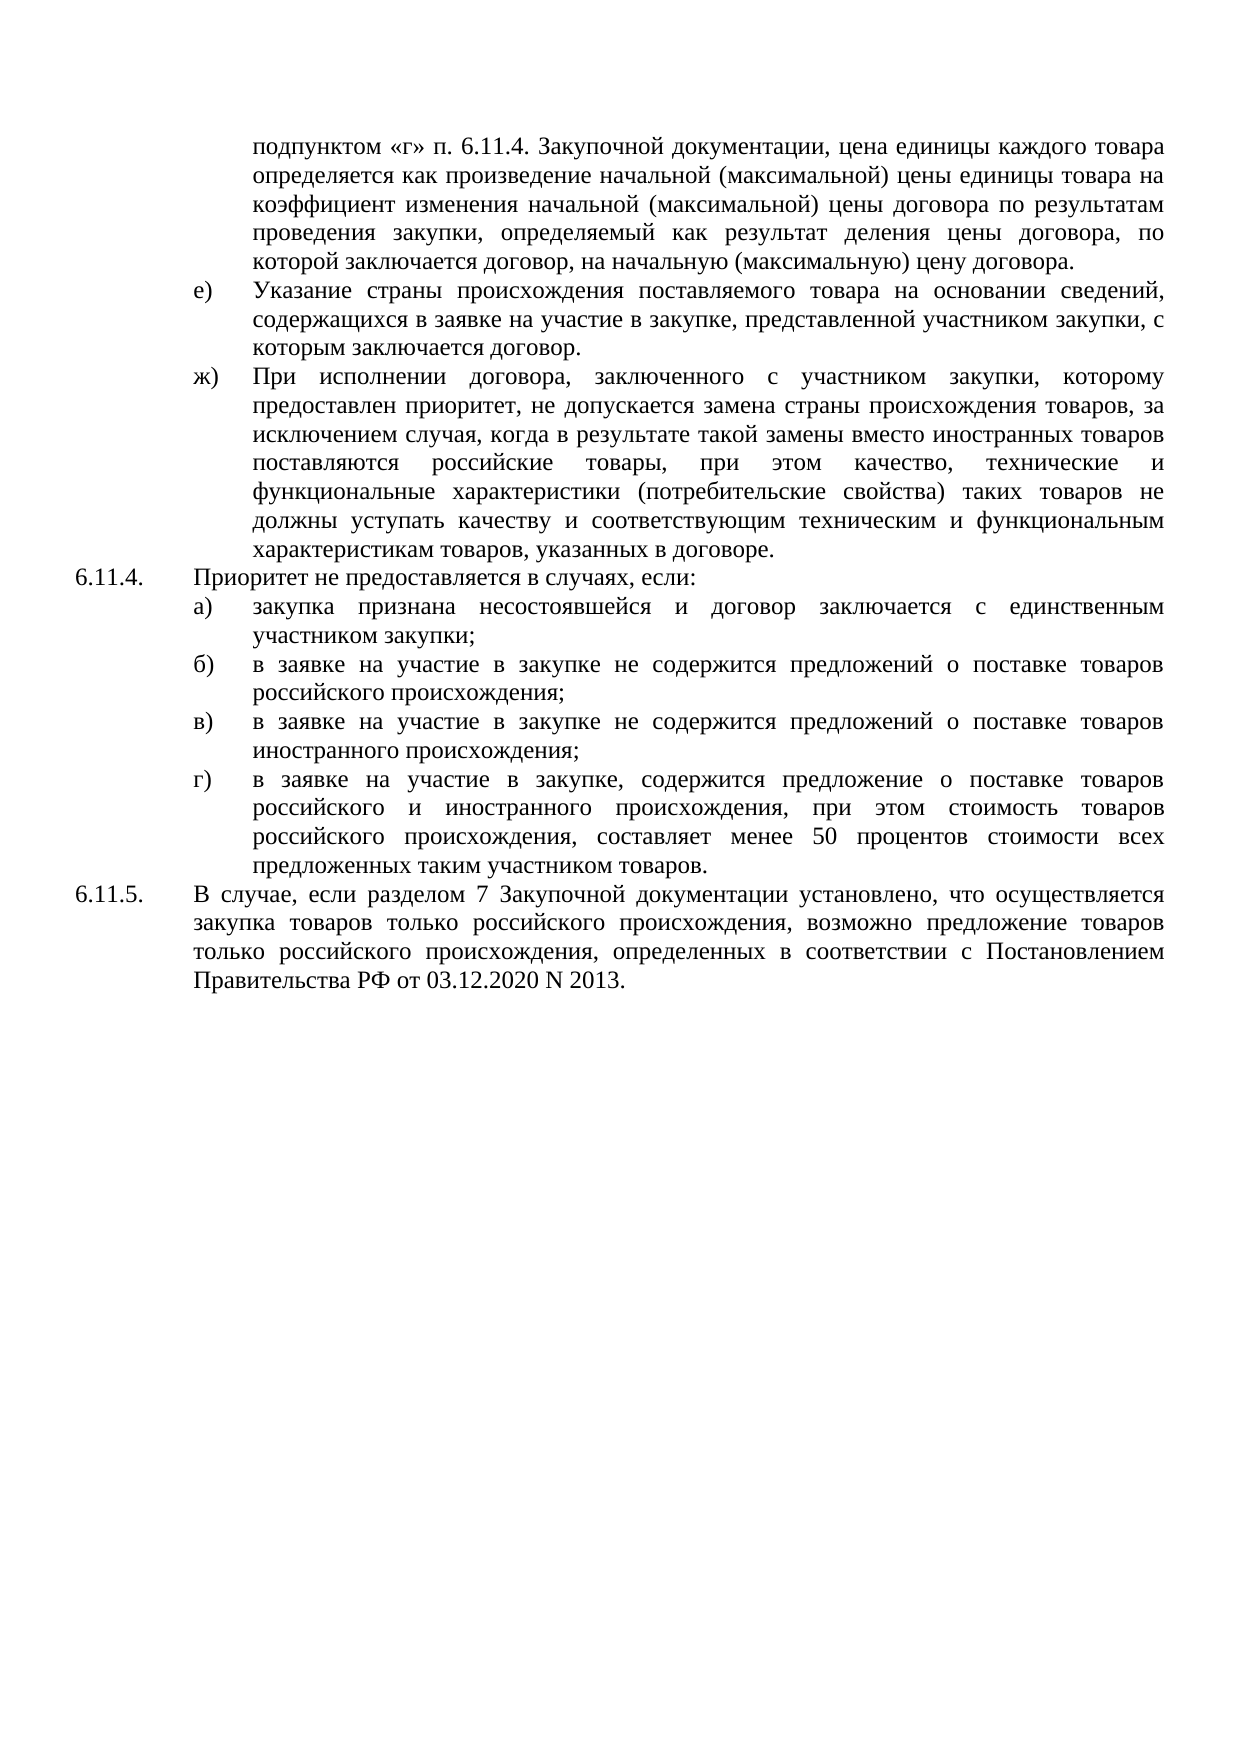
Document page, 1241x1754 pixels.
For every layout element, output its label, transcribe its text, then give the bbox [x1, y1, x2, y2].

list При исполнении договора, заключенного с участником закупки, которому предоставлен приоритет, не допускается замена страны происхождения товаров, за исключением случая, когда в результате такой замены вместо иностранных товаров поставляются российские товары, при этом качество, технические и функциональные характеристики (потребительские свойства) таких товаров не должны уступать качеству и соответствующим техническим и функциональным характеристикам товаров, указанных в договоре. [193, 361, 1165, 562]
list Приоритет не предоставляется в случаях, если: [75, 562, 1165, 591]
list В случае, если разделом 7 Закупочной документации установлено, что осуществляется закупка товаров только российского происхождения, возможно предложение товаров только российского происхождения, определенных в соответствии с Постановлением Правительства РФ от 03.12.2020 N 2013. [75, 879, 1165, 994]
list в заявке на участие в закупке не содержится предложений о поставке товаров иностранного происхождения; [193, 706, 1165, 764]
list в заявке на участие в закупке не содержится предложений о поставке товаров российского происхождения; [193, 649, 1165, 706]
list закупка признана несостоявшейся и договор заключается с единственным участником закупки; [193, 591, 1165, 649]
list Указание страны происхождения поставляемого товара на основании сведений, содержащихся в заявке на участие в закупке, представленной участником закупки, с которым заключается договор. [193, 275, 1165, 361]
list в заявке на участие в закупке, содержится предложение о поставке товаров российского и иностранного происхождения, при этом стоимость товаров российского происхождения, составляет менее 50 процентов стоимости всех предложенных таким участником товаров. [193, 764, 1165, 879]
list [193, 131, 1165, 275]
